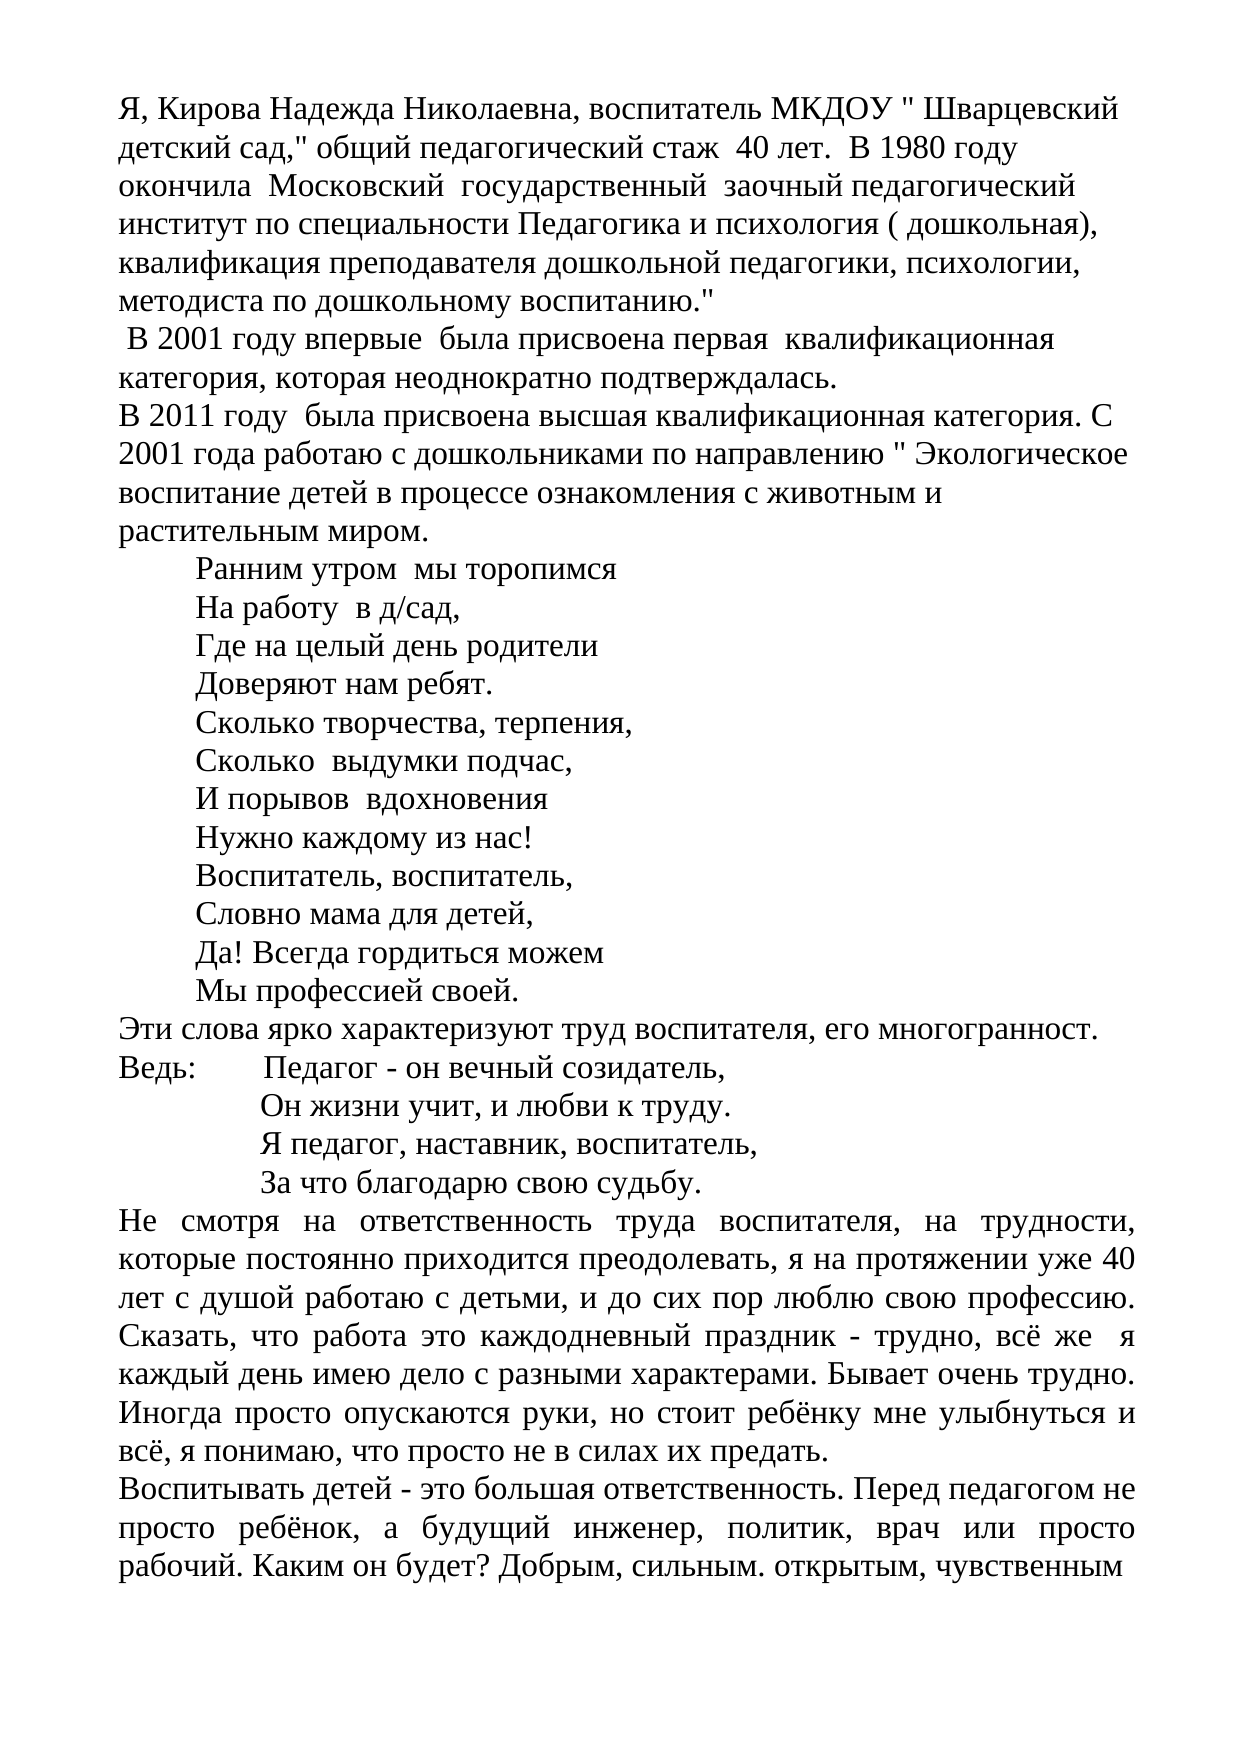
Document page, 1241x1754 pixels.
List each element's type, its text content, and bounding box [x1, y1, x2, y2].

text В 2011 году была присвоена высшая квалификационная категория. С 2001 года работаю с дошкольниками по направлению " Экологическое воспитание детей в процессе ознакомления с животным и растительным миром. [118, 395, 1137, 549]
text Сколько творчества, терпения, [59, 702, 1137, 740]
text Нужно каждому из нас! [59, 817, 1137, 855]
text В 2001 году впервые была присвоена первая квалификационная категория, которая неоднократно подтверждалась. [118, 319, 1137, 395]
text Я педагог, наставник, воспитатель, [118, 1124, 1137, 1162]
text Он жизни учит, и любви к труду. [118, 1085, 1137, 1124]
text На работу в д/сад, [59, 587, 1137, 625]
text Воспитатель, воспитатель, [59, 855, 1137, 894]
text Доверяют нам ребят. [59, 664, 1137, 702]
text Ранним утром мы торопимся [59, 549, 1137, 587]
text Словно мама для детей, [59, 894, 1137, 932]
text Я, Кирова Надежда Николаевна, воспитатель МКДОУ " Шварцевский детский сад," общий педагогический стаж 40 лет. В 1980 году окончила Московский государственный заочный педагогический институт по специальности Педагогика и психология ( дошкольная), квалификация преподавателя дошкольной педагогики, психологии, методиста по дошкольному воспитанию." [118, 89, 1137, 319]
text Мы профессией своей. [59, 970, 1137, 1009]
text За что благодарю свою судьбу. [118, 1162, 1137, 1200]
text И порывов вдохновения [59, 779, 1137, 817]
text Не смотря на ответственность труда воспитателя, на трудности, которые постоянно приходится преодолевать, я на протяжении уже 40 лет с душой работаю с детьми, и до сих пор люблю свою профессию. Сказать, что работа это каждодневный праздник - трудно, всё же я каждый день имею дело с разными характерами. Бывает очень трудно. Иногда просто опускаются руки, но стоит ребёнку мне улыбнуться и всё, я понимаю, что просто не в силах их предать. [118, 1200, 1137, 1469]
text Где на целый день родители [59, 625, 1137, 664]
text Сколько выдумки подчас, [59, 740, 1137, 779]
text Эти слова ярко характеризуют труд воспитателя, его многогранност. [118, 1009, 1137, 1047]
text Ведь: Педагог - он вечный созидатель, [118, 1047, 1137, 1085]
text Воспитывать детей - это большая ответственность. Перед педагогом не просто ребёнок, а будущий инженер, политик, врач или просто рабочий. Каким он будет? Добрым, сильным. открытым, чувственным [118, 1469, 1137, 1584]
text Да! Всегда гордиться можем [59, 932, 1137, 970]
